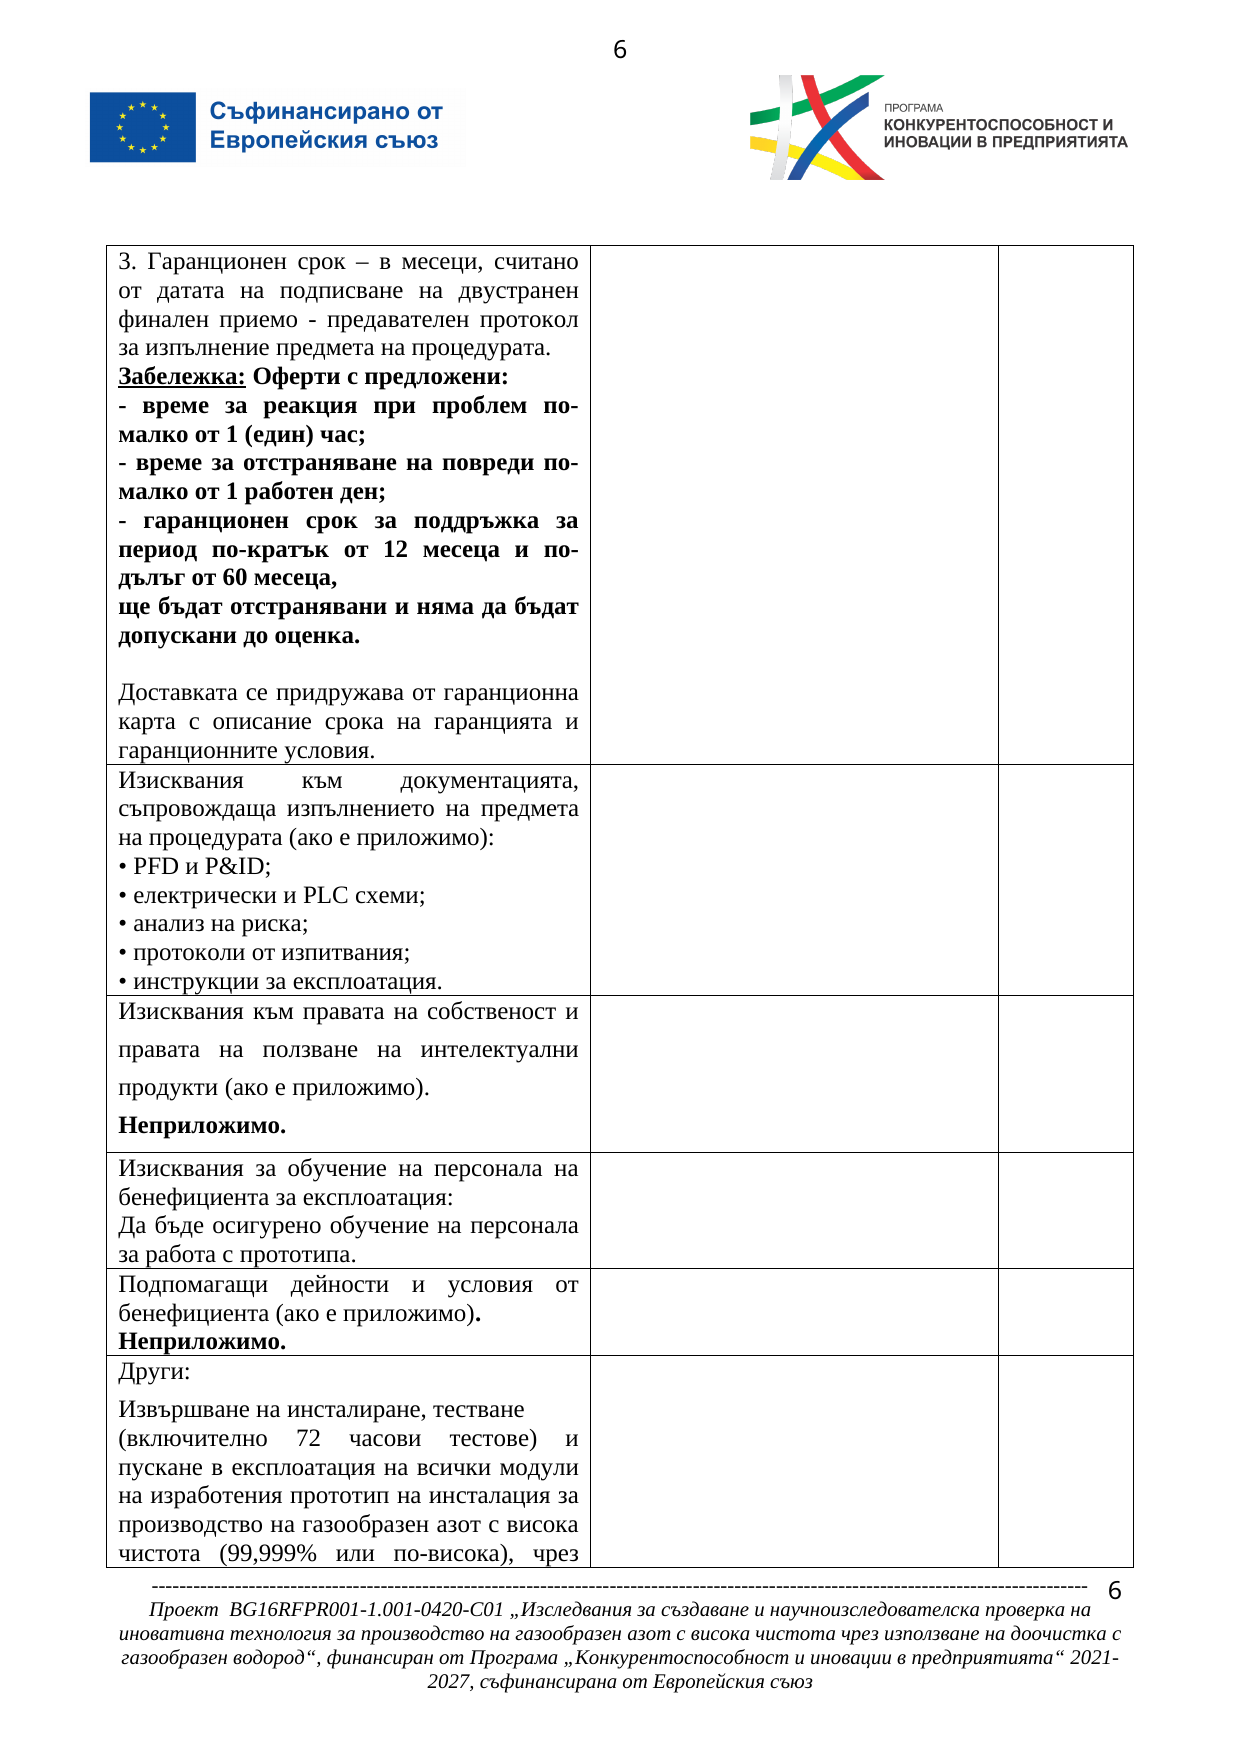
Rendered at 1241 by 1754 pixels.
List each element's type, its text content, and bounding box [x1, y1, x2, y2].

table_cell [999, 1153, 1133, 1268]
table_cell [999, 996, 1133, 1152]
table_cell Изисквания към документацията, съпровождаща изпълнението на предмета на процедурата (ако е приложимо): • PFD и P&ID; • електрически и PLC схеми; • анализ на риска; • протоколи от изпитвания; • инструкции за експлоатация. [107, 765, 590, 995]
table_cell [591, 996, 998, 1152]
table_cell Изисквания към правата на собственост и правата на ползване на интелектуални продукти (ако е приложимо). Неприложимо. [107, 996, 590, 1152]
table_cell [999, 246, 1133, 764]
picture [85, 88, 466, 167]
table_cell [591, 1153, 998, 1268]
table_cell [999, 1269, 1133, 1355]
table_cell [999, 765, 1133, 995]
table_cell Подпомагащи дейности и условия от бенефициента (ако е приложимо). Неприложимо. [107, 1269, 590, 1355]
table_cell [999, 1356, 1133, 1567]
picture [750, 75, 1128, 180]
table_cell [591, 1356, 998, 1567]
table_cell [591, 1269, 998, 1355]
table_cell Изисквания за обучение на персонала на бенефициента за експлоатация: Да бъде осигурено обучение на персонала за работа с прототипа. [107, 1153, 590, 1268]
table_cell [591, 765, 998, 995]
table_cell [591, 246, 998, 764]
